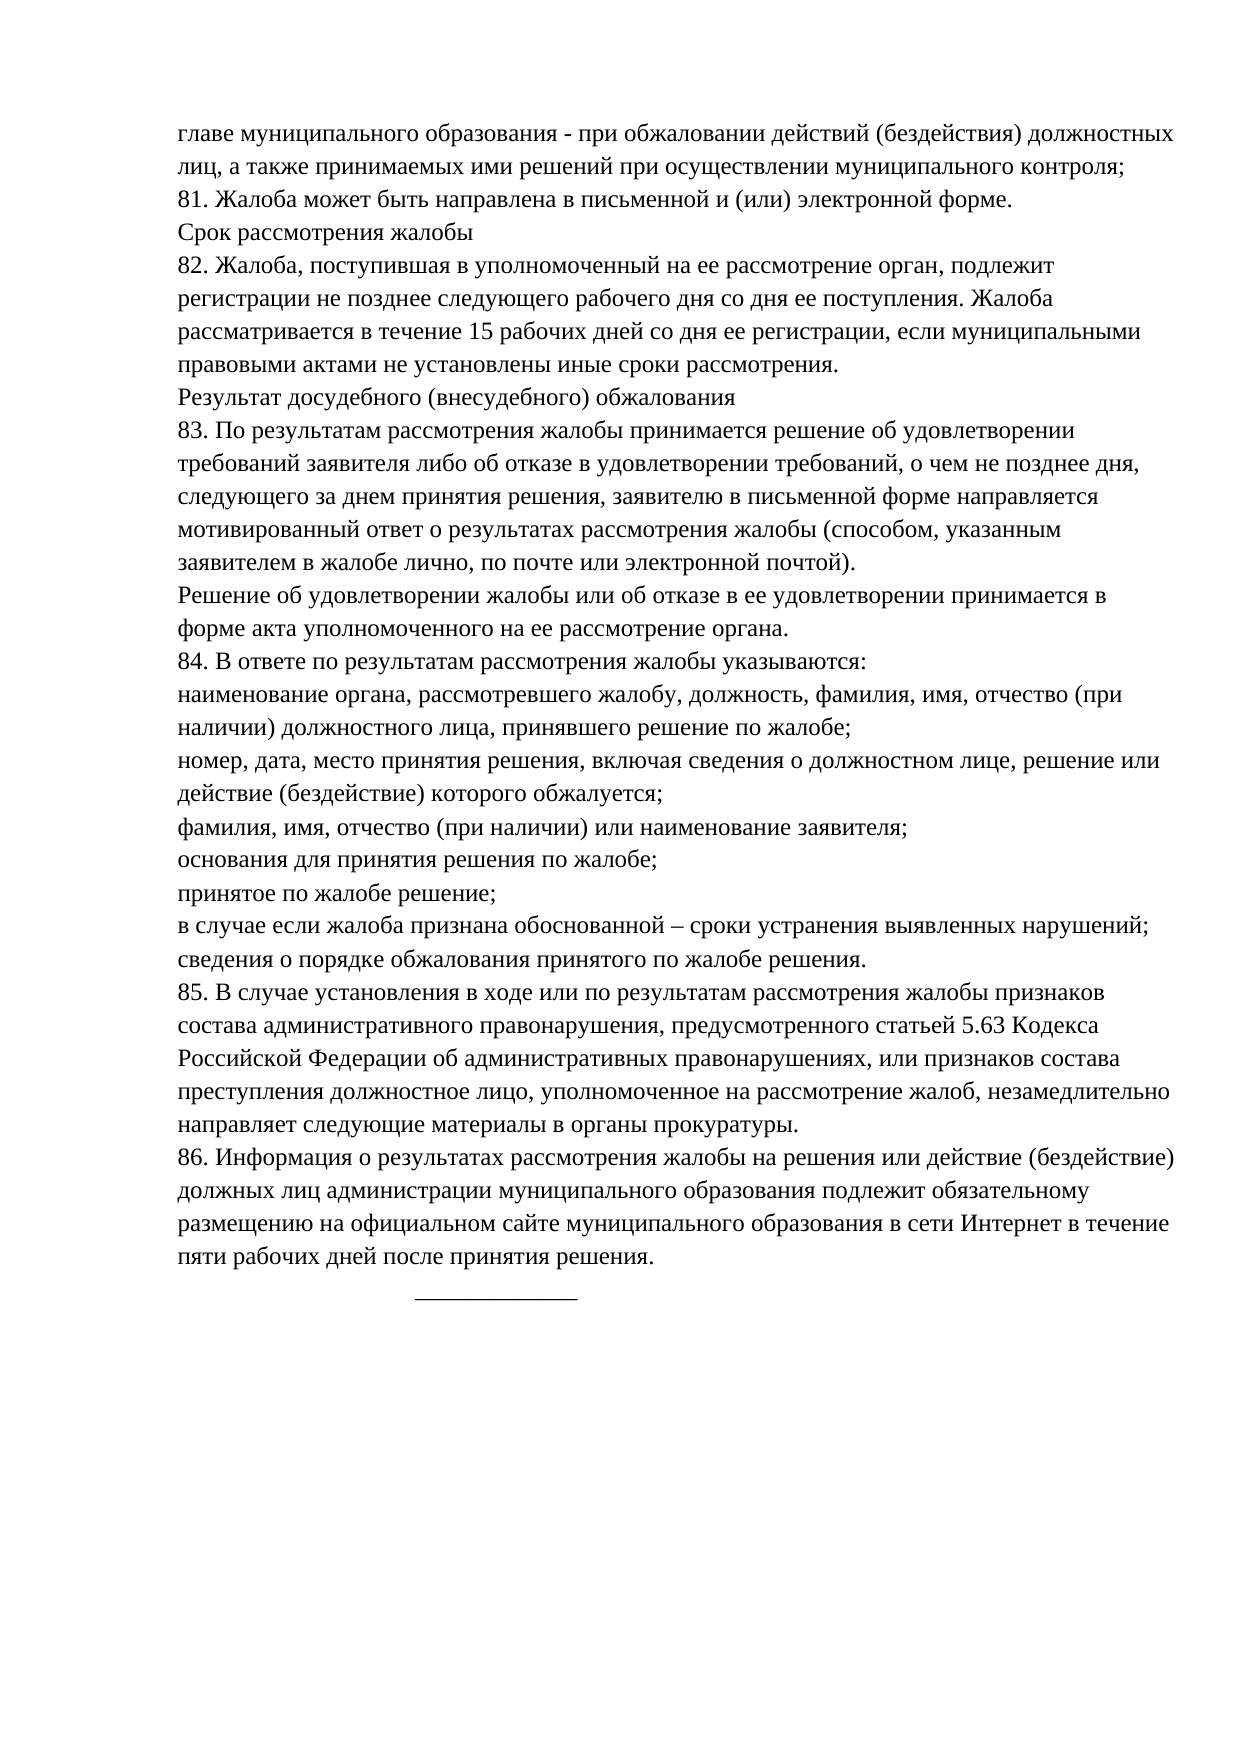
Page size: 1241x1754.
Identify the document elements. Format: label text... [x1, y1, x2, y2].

text фамилия, имя, отчество (при наличии) или наименование заявителя; [177, 812, 1181, 840]
text сведения о порядке обжалования принятого по жалобе решения. [177, 944, 1181, 972]
text _____________ [177, 1274, 1181, 1303]
text 86. Информация о результатах рассмотрения жалобы на решения или действие (бездействие) должных лиц администрации муниципального образования подлежит обязательному размещению на официальном сайте муниципального образования в сети Интернет в течение пяти рабочих дней после принятия решения. [177, 1142, 1181, 1269]
text 85. В случае установления в ходе или по результатам рассмотрения жалобы признаков состава административного правонарушения, предусмотренного статьей 5.63 Кодекса Российской Федерации об административных правонарушениях, или признаков состава преступления должностное лицо, уполномоченное на рассмотрение жалоб, незамедлительно направляет следующие материалы в органы прокуратуры. [177, 977, 1181, 1137]
text 82. Жалоба, поступившая в уполномоченный на ее рассмотрение орган, подлежит регистрации не позднее следующего рабочего дня со дня ее поступления. Жалоба рассматривается в течение 15 рабочих дней со дня ее регистрации, если муниципальными правовыми актами не установлены иные сроки рассмотрения. [177, 250, 1181, 378]
text в случае если жалоба признана обоснованной – сроки устранения выявленных нарушений; [177, 911, 1181, 939]
text главе муниципального образования - при обжаловании действий (бездействия) должностных лиц, а также принимаемых ими решений при осуществлении муниципального контроля; [177, 118, 1181, 180]
text наименование органа, рассмотревшего жалобу, должность, фамилия, имя, отчество (при наличии) должностного лица, принявшего решение по жалобе; [177, 679, 1181, 741]
text номер, дата, место принятия решения, включая сведения о должностном лице, решение или действие (бездействие) которого обжалуется; [177, 746, 1181, 807]
text основания для принятия решения по жалобе; [177, 844, 1181, 873]
text Результат досудебного (внесудебного) обжалования [177, 382, 1181, 411]
text 81. Жалоба может быть направлена в письменной и (или) электронной форме. [177, 184, 1181, 213]
text принятое по жалобе решение; [177, 878, 1181, 906]
text 84. В ответе по результатам рассмотрения жалобы указываются: [177, 646, 1181, 675]
text Срок рассмотрения жалобы [177, 217, 1181, 246]
text 83. По результатам рассмотрения жалобы принимается решение об удовлетворении требований заявителя либо об отказе в удовлетворении требований, о чем не позднее дня, следующего за днем принятия решения, заявителю в письменной форме направляется мотивированный ответ о результатах рассмотрения жалобы (способом, указанным заявителем в жалобе лично, по почте или электронной почтой). [177, 415, 1181, 576]
text Решение об удовлетворении жалобы или об отказе в ее удовлетворении принимается в форме акта уполномоченного на ее рассмотрение органа. [177, 580, 1181, 642]
